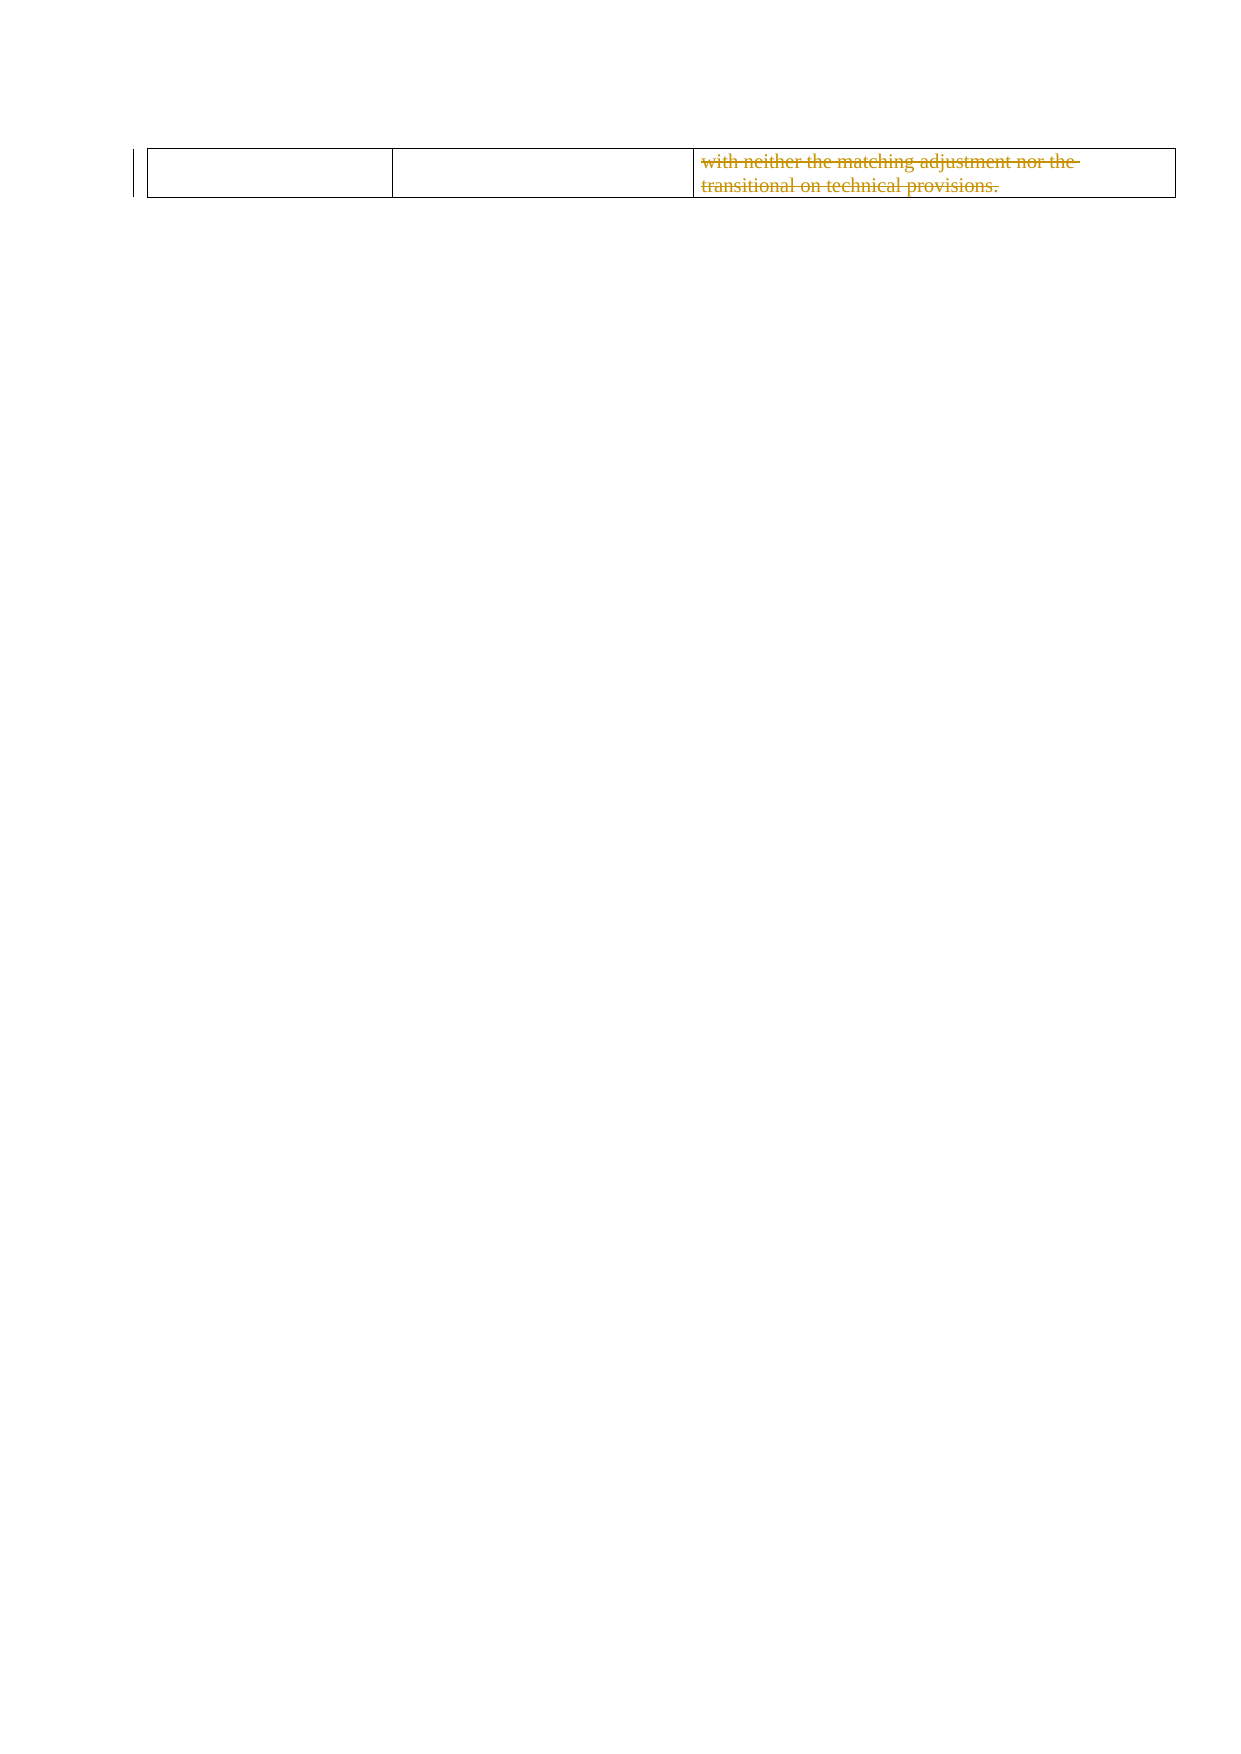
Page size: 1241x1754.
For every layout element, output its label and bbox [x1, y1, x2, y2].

table_cell [148, 149, 392, 197]
table_cell [393, 149, 693, 197]
table_cell [694, 149, 1175, 197]
